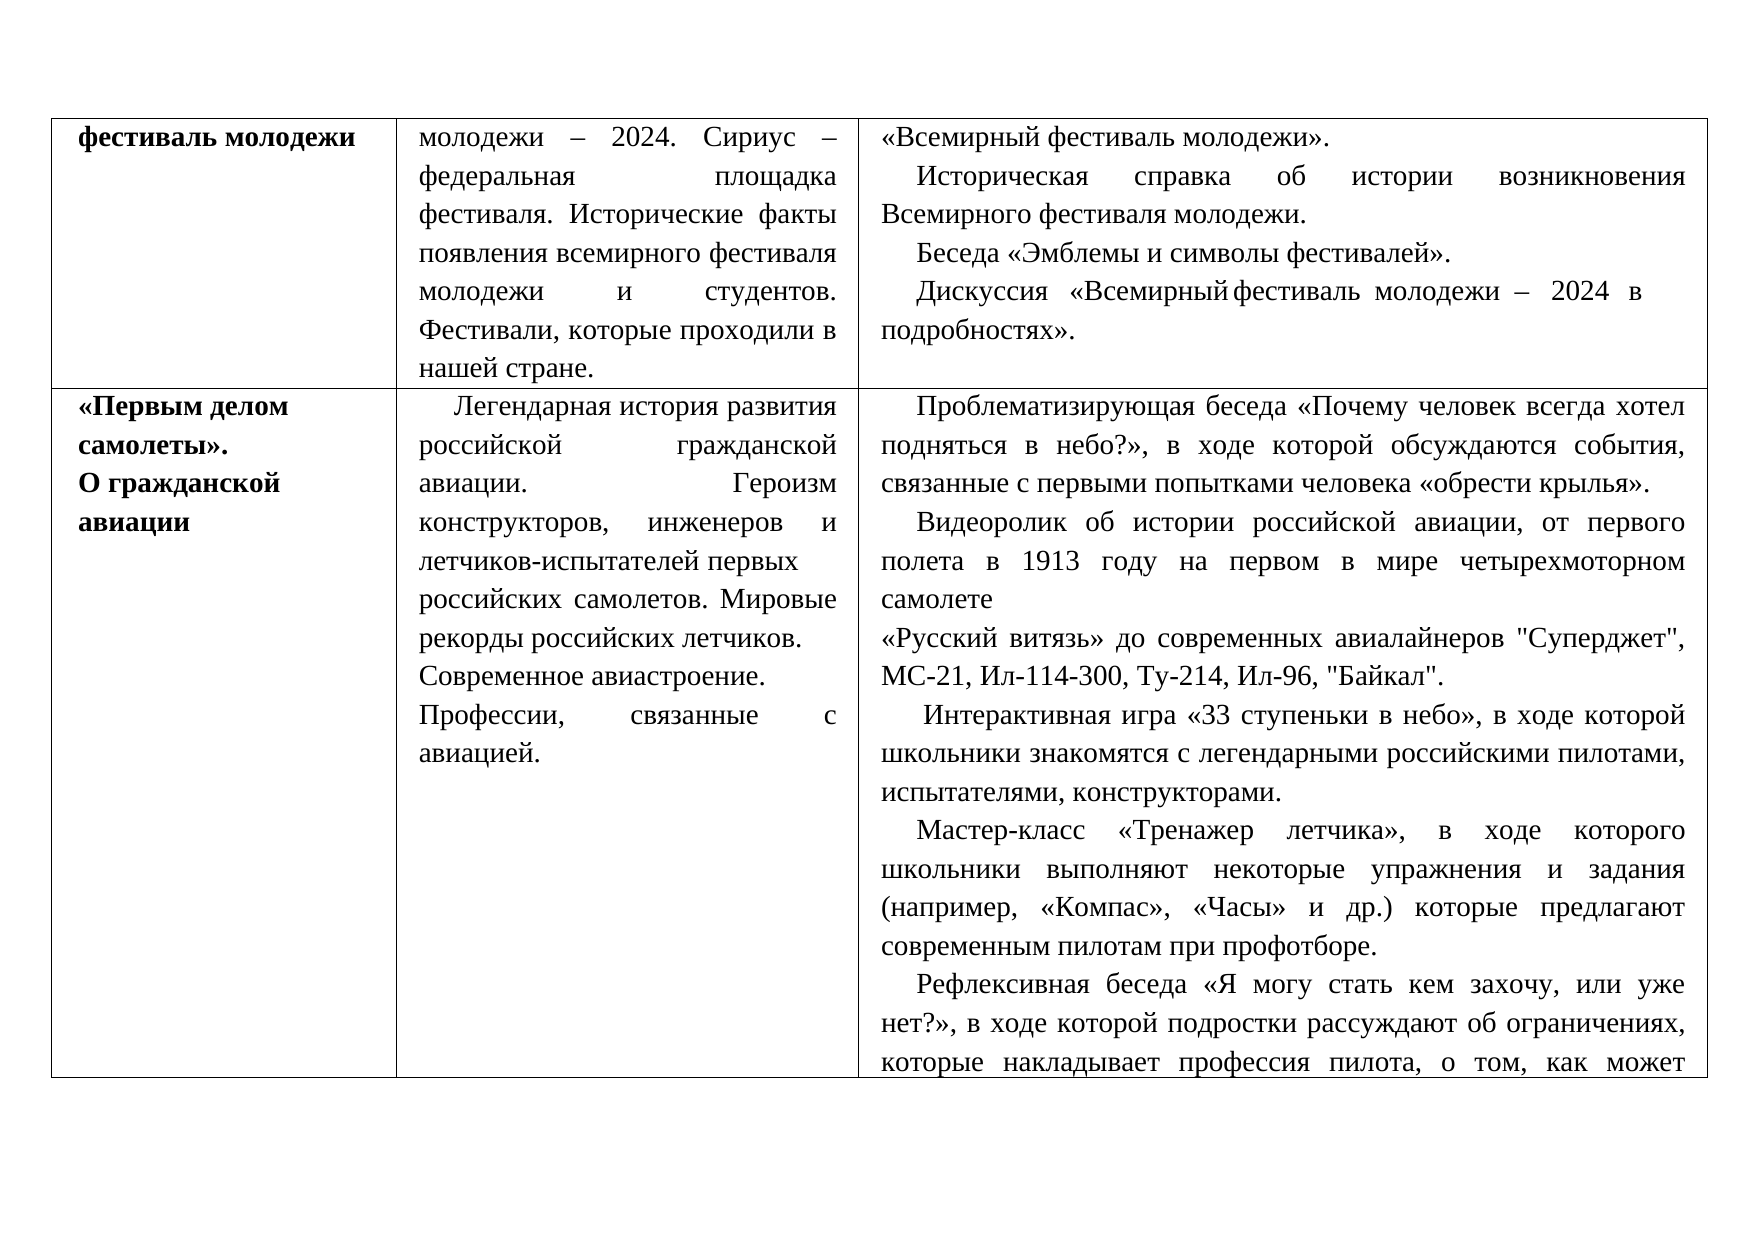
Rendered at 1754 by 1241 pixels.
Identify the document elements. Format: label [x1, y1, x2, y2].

table_cell [52, 389, 396, 1077]
table_cell [859, 119, 1707, 387]
table_cell [397, 389, 858, 1077]
table_cell [859, 389, 1707, 1077]
table_cell [397, 119, 858, 387]
table_cell [52, 119, 396, 387]
